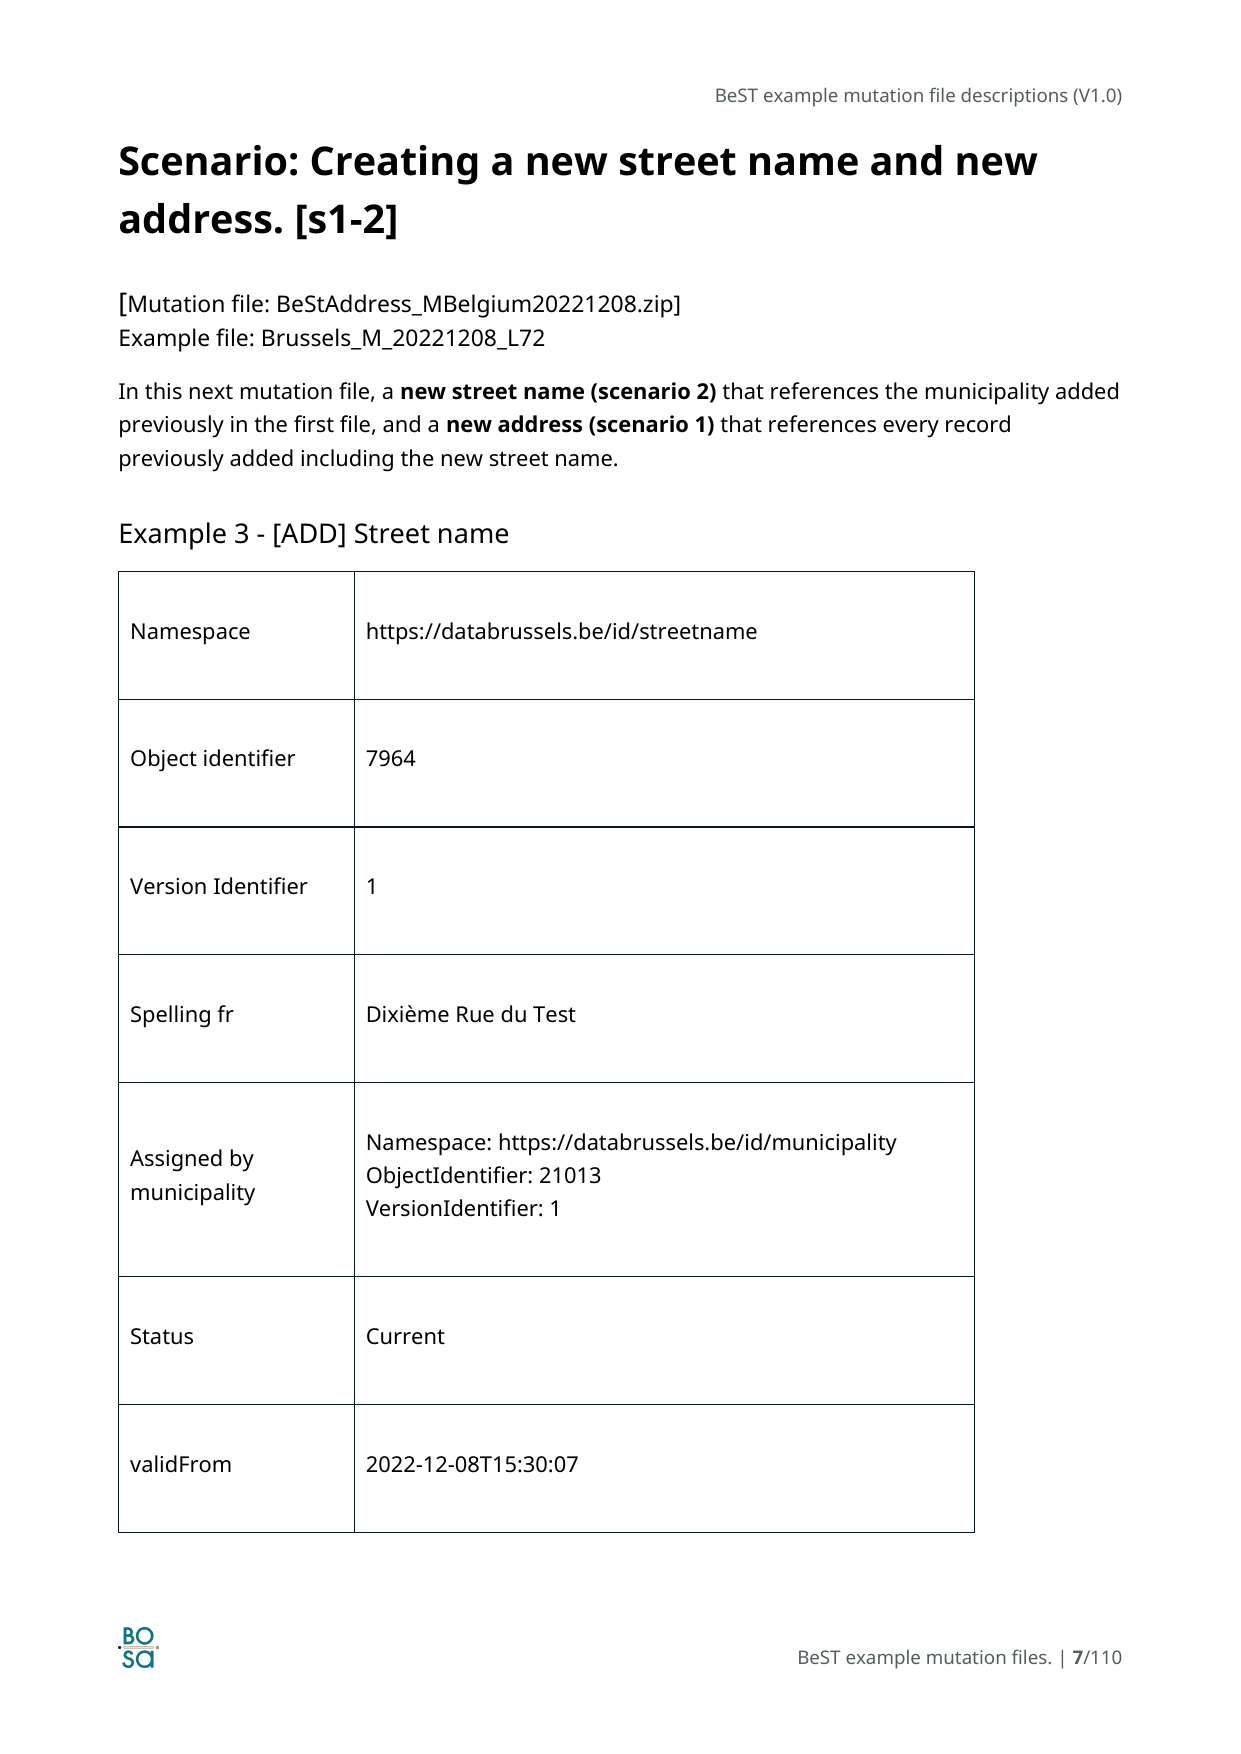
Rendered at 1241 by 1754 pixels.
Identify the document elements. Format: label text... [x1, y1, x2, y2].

table_cell Current [355, 1277, 974, 1404]
table_cell Status [119, 1277, 354, 1404]
table_cell Namespace: https://databrussels.be/id/municipality ObjectIdentifier: 21013 VersionIdentifier: 1 [355, 1083, 974, 1276]
subtitle [Mutation file: BeStAddress_MBelgium20221208.zip] Example file: Brussels_M_20221208_L72 [118, 283, 1122, 354]
table_cell 2022-12-08T15:30:07 [355, 1405, 974, 1532]
table_header https://databrussels.be/id/streetname [355, 572, 974, 699]
table_cell Dixième Rue du Test [355, 955, 974, 1082]
subtitle Scenario: Creating a new street name and new address. [s1-2] [118, 133, 1122, 245]
table_cell Spelling fr [119, 955, 354, 1082]
table_cell validFrom [119, 1405, 354, 1532]
table_cell 7964 [355, 700, 974, 826]
table_cell Version Identifier [119, 828, 354, 954]
text In this next mutation file, a new street name (scenario 2) that references the municipality added previously in the first file, and a new address (scenario 1) that references every record previously added including the new street name. [118, 373, 1122, 473]
table_cell Assigned by municipality [119, 1083, 354, 1276]
table_cell 1 [355, 828, 974, 954]
subtitle Example 3 - [ADD] Street name [118, 514, 1122, 551]
picture [118, 1627, 159, 1668]
table_cell Object identifier [119, 700, 354, 826]
table_header Namespace [119, 572, 354, 699]
